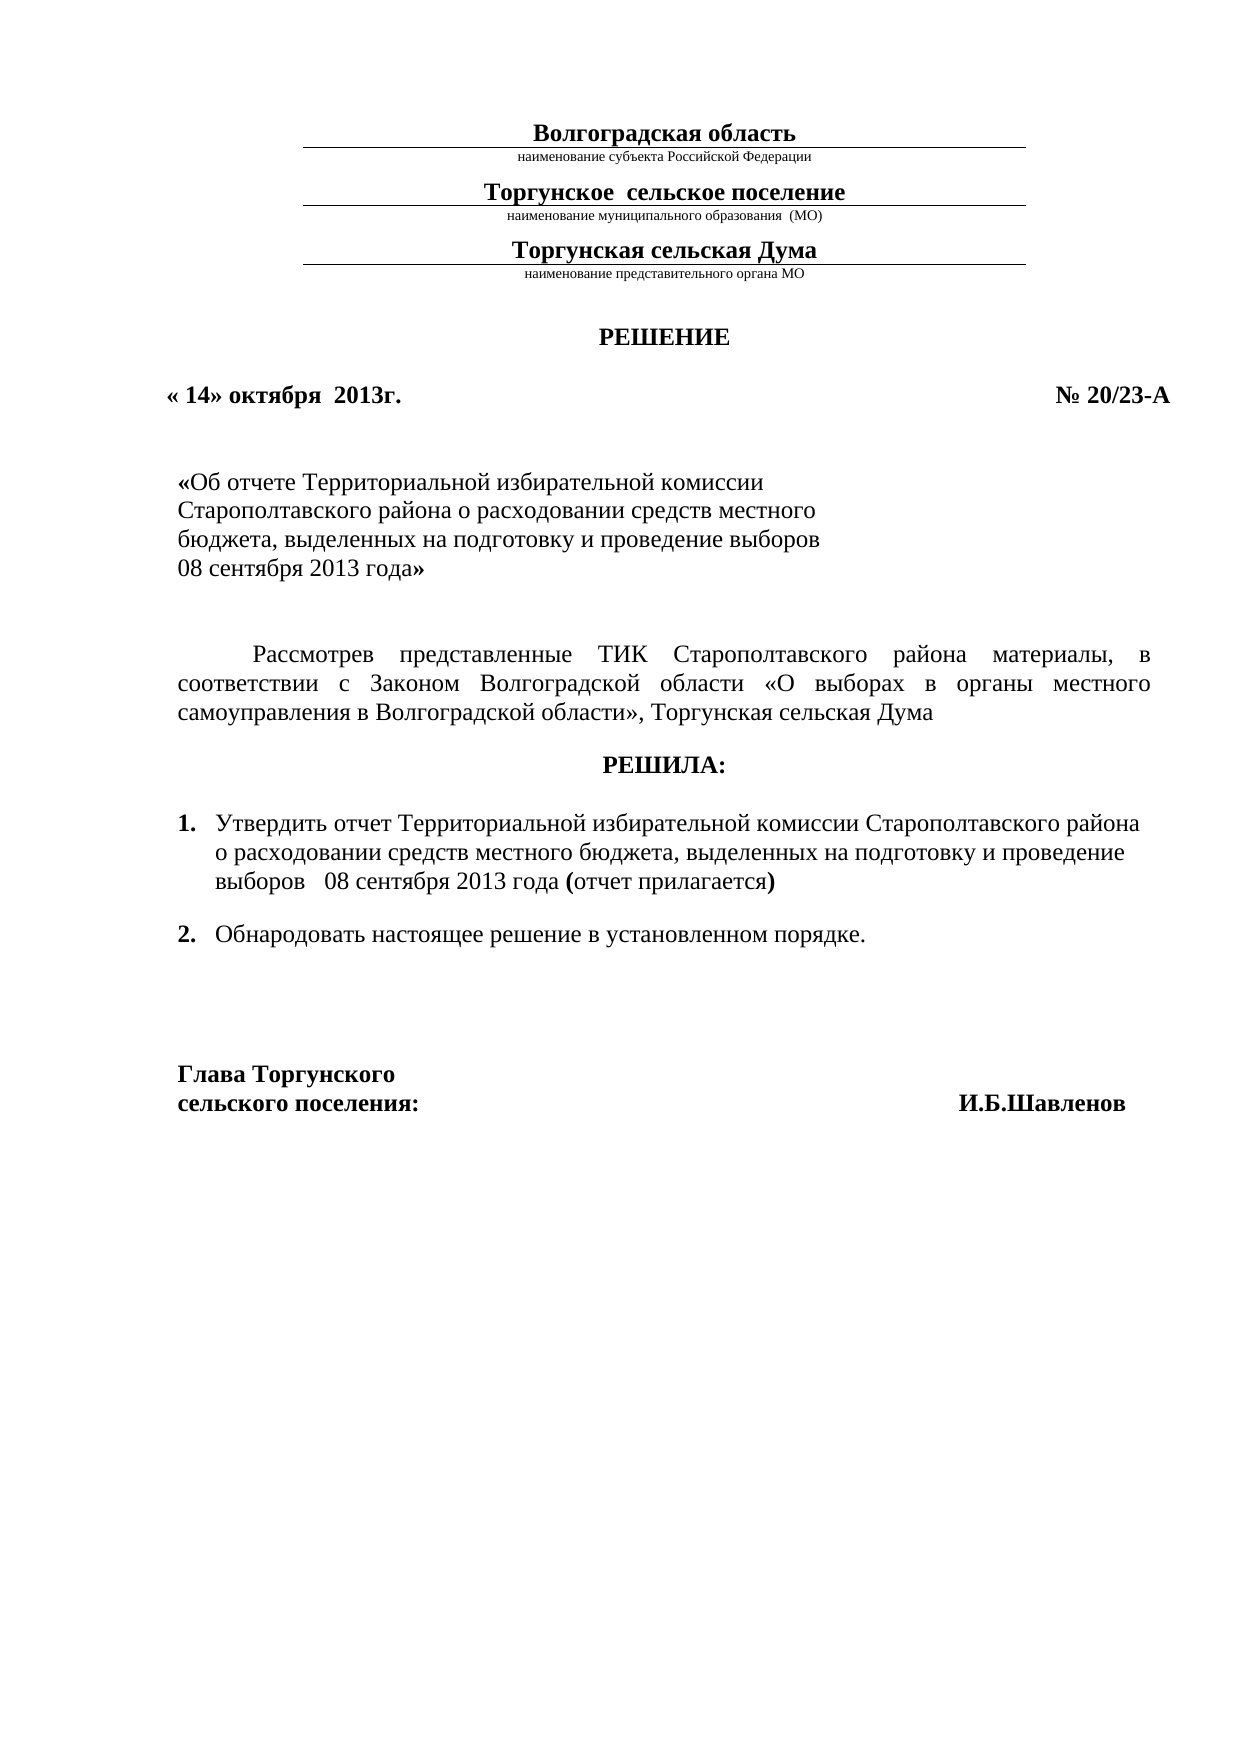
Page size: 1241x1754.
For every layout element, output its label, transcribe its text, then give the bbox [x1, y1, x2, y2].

table_cell Торгунская сельская Дума [303, 235, 1026, 264]
text сельского поселения: И.Б.Шавленов [177, 1088, 1152, 1117]
table_cell Торгунское сельское поселение [303, 177, 1026, 205]
table_cell наименование субъекта Российской Федерации [303, 148, 1026, 177]
table_header Волгоградская область [303, 118, 1026, 147]
text РЕШИЛА: [177, 750, 1152, 779]
table_cell наименование муниципального образования (МО) [303, 206, 1026, 235]
text Глава Торгунского [177, 1059, 1152, 1088]
table_header « 14» октября 2013г. [155, 380, 668, 409]
subtitle РЕШЕНИЕ [177, 322, 1152, 351]
list Обнародовать настоящее решение в установленном порядке. [177, 919, 1152, 948]
text «Об отчете Территориальной избирательной комиссии Старополтавского района о расходовании средств местного бюджета, выделенных на подготовку и проведение выборов 08 сентября 2013 года» [177, 467, 1152, 582]
list Утвердить отчет Территориальной избирательной комиссии Старополтавского района о расходовании средств местного бюджета, выделенных на подготовку и проведение выборов 08 сентября 2013 года (отчет прилагается) [177, 808, 1152, 894]
table_cell наименование представительного органа МО [303, 265, 1026, 294]
table_header № 20/23-А [668, 380, 1181, 409]
text Рассмотрев представленные ТИК Старополтавского района материалы, в соответствии с Законом Волгоградской области «О выборах в органы местного самоуправления в Волгоградской области», Торгунская сельская Дума [177, 639, 1152, 725]
